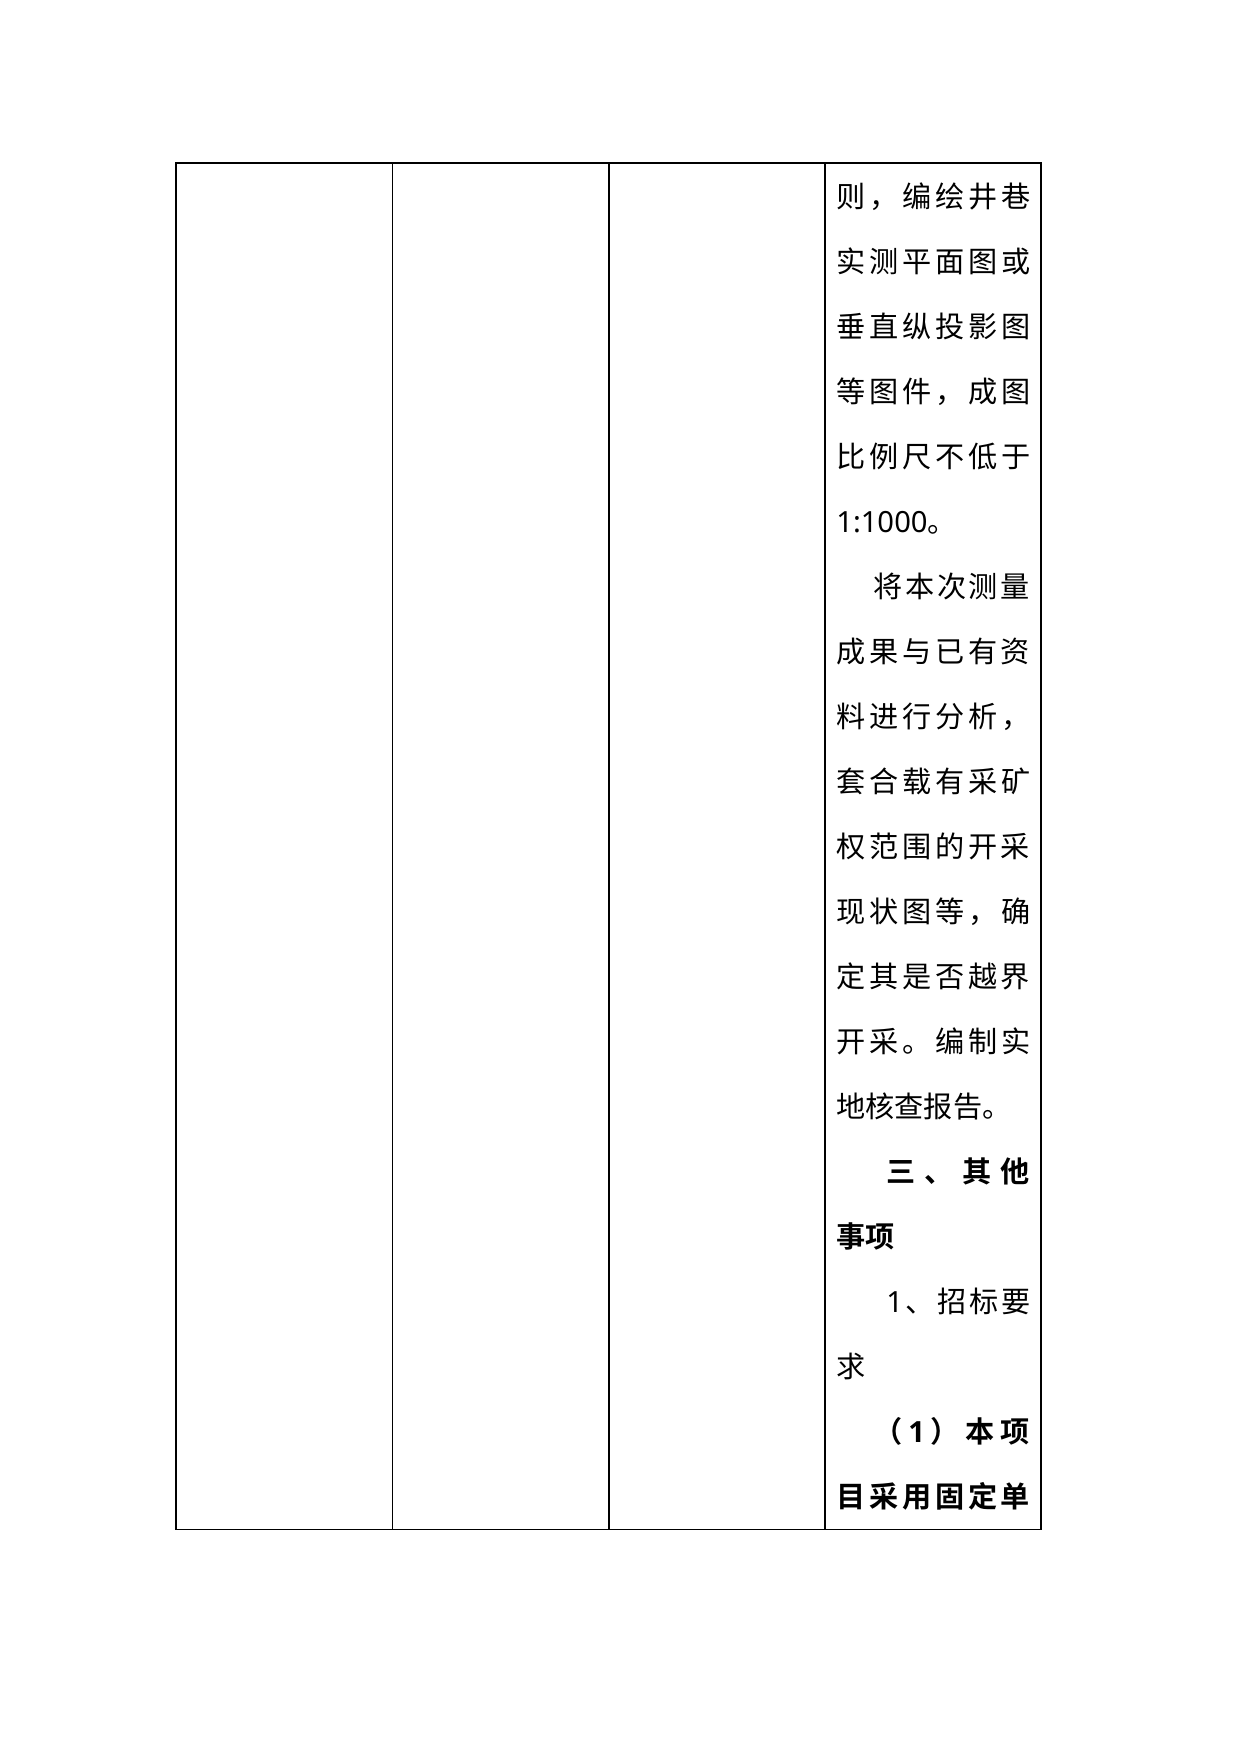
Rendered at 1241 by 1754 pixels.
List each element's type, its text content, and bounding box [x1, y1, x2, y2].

table_cell 1 [393, 164, 608, 1528]
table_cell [826, 164, 1040, 1528]
table_cell [177, 164, 392, 1528]
table_cell [610, 164, 824, 1528]
